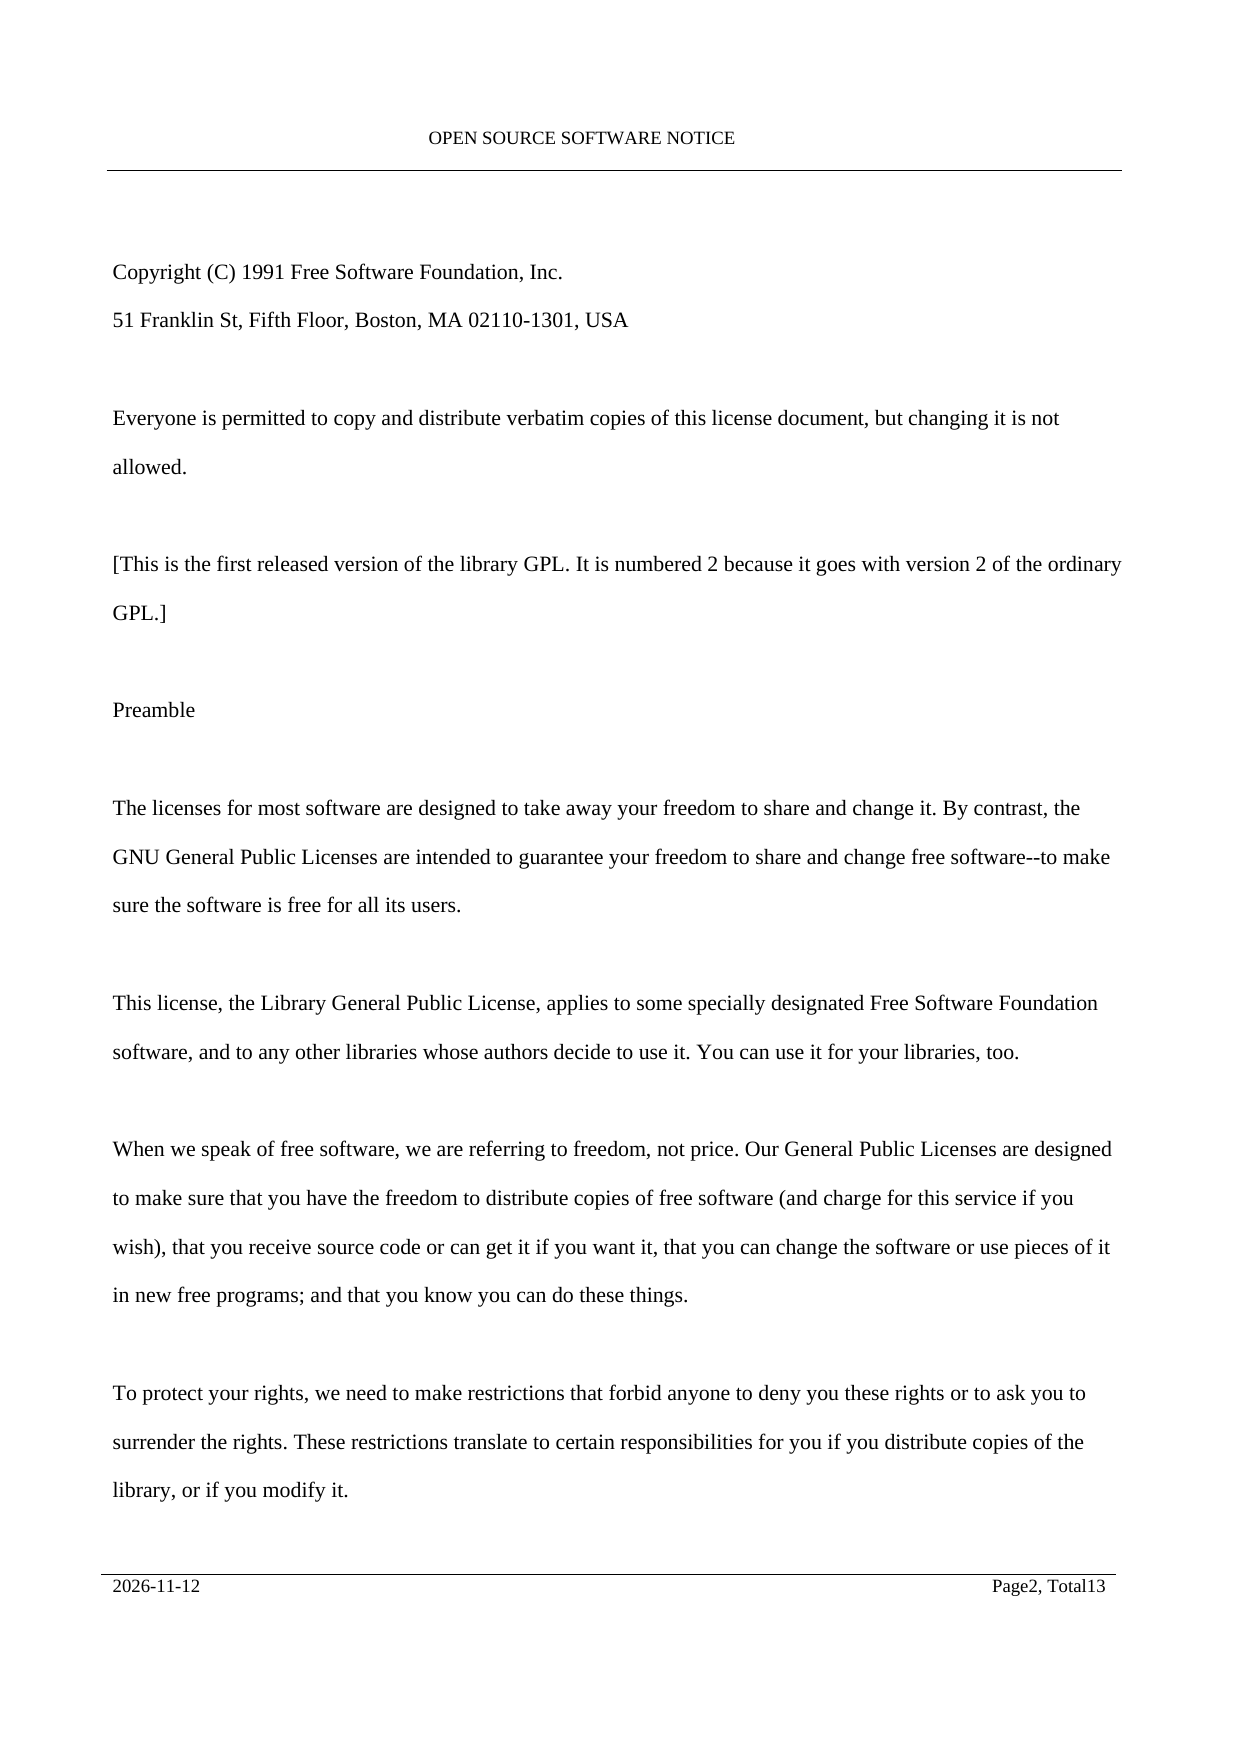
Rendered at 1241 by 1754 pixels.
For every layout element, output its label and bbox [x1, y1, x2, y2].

text [112, 206, 1128, 1506]
